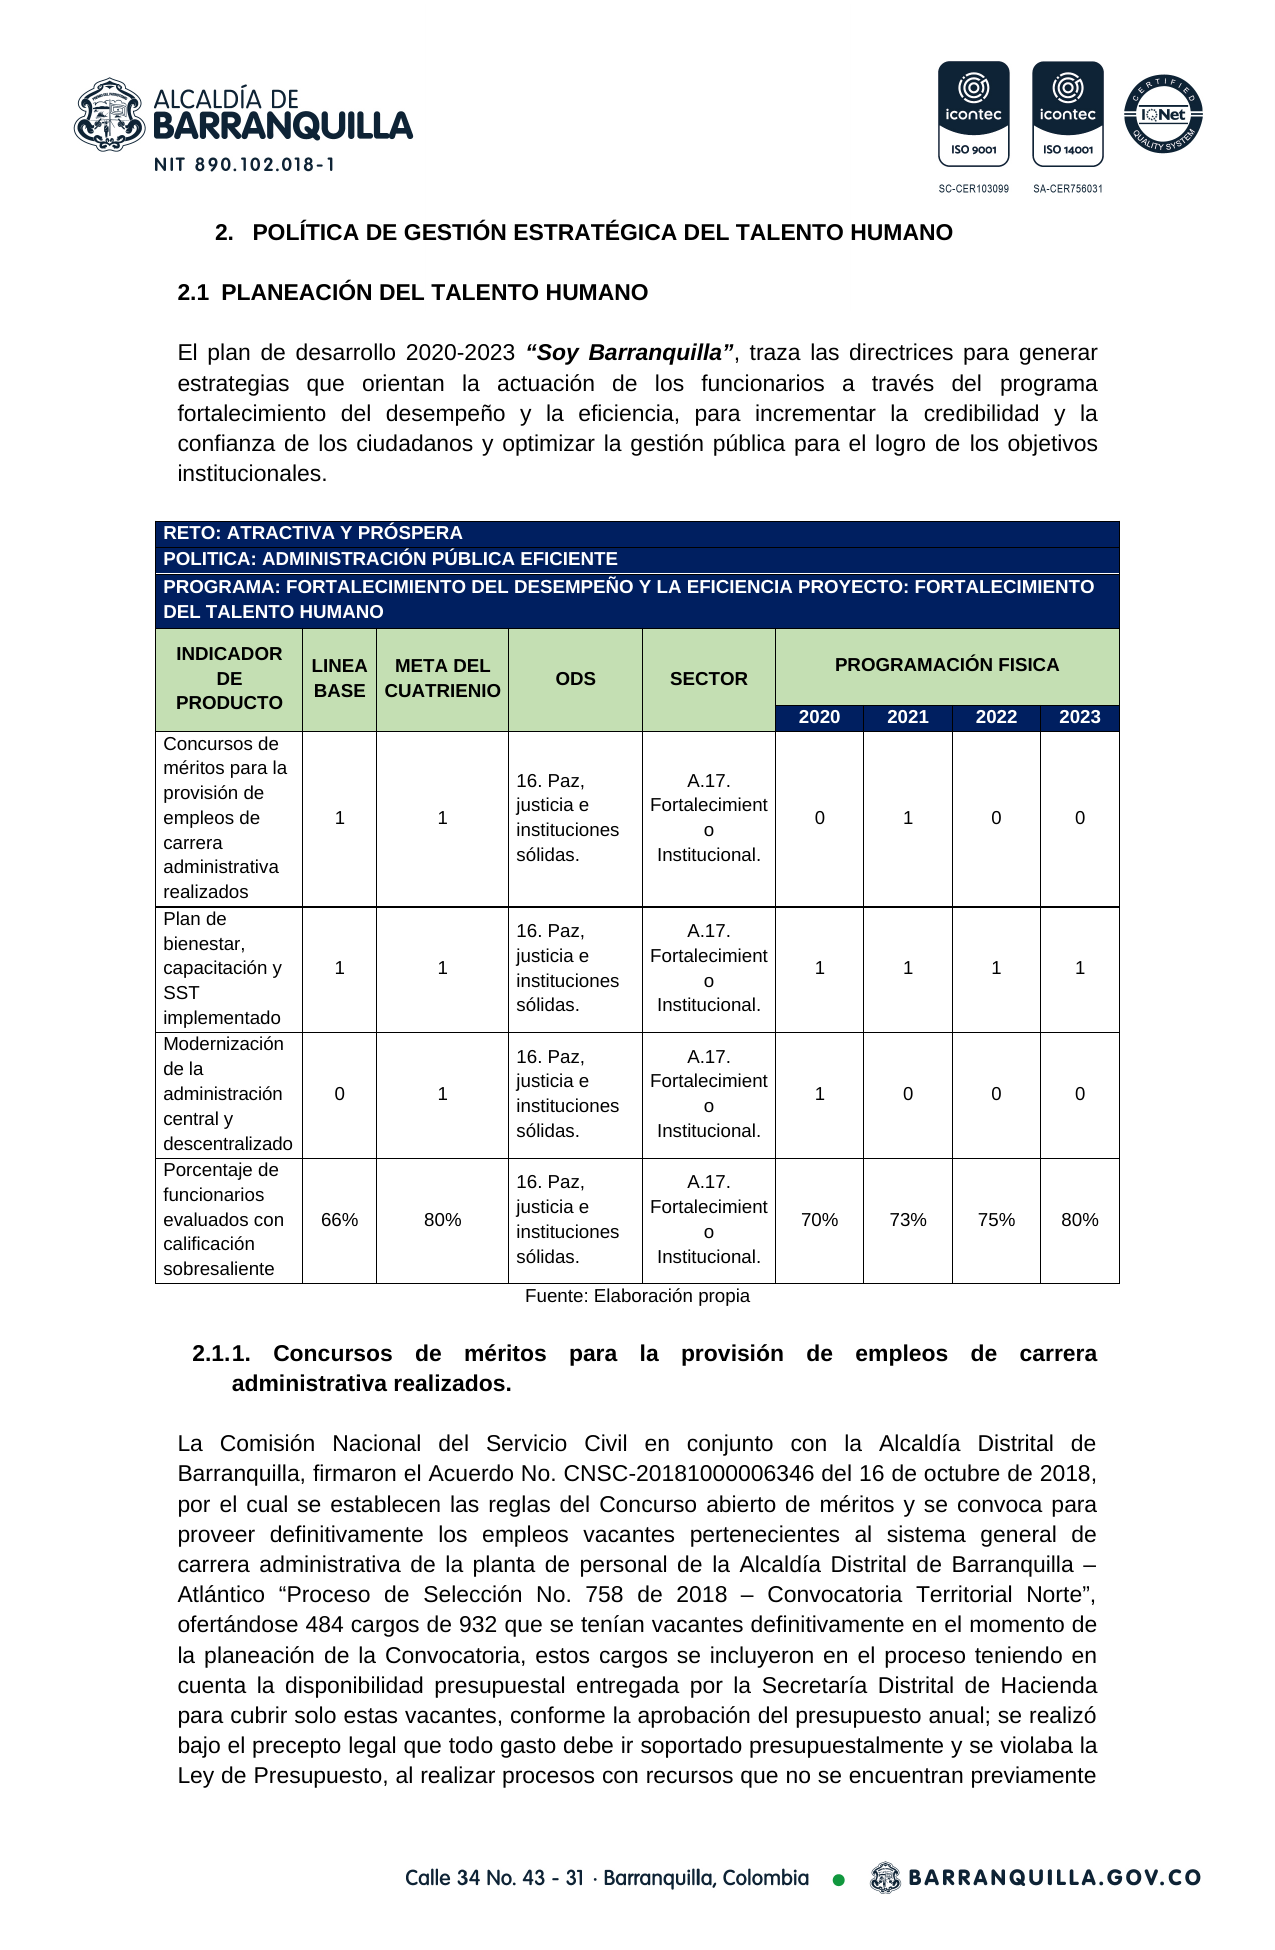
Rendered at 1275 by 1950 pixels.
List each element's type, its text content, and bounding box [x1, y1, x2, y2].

table_cell 16. Paz, justicia e instituciones sólidas. [509, 1033, 642, 1158]
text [177, 1430, 1098, 1789]
table_cell 1 [953, 908, 1040, 1032]
table_cell PROGRAMACIÓN FISICA [776, 629, 1119, 705]
table_cell 16. Paz, justicia e instituciones sólidas. [509, 1159, 642, 1283]
table_cell 0 [953, 1033, 1040, 1158]
table_cell 16. Paz, justicia e instituciones sólidas. [509, 908, 642, 1032]
table_cell Plan de bienestar, capacitación y SST implementado [156, 908, 302, 1032]
table_cell 0 [776, 732, 863, 906]
table_cell SECTOR [643, 629, 775, 731]
table_cell ODS [509, 629, 642, 731]
table_cell 1 [303, 732, 376, 906]
table_cell A.17. Fortalecimiento Institucional. [643, 1033, 775, 1158]
table_cell 1 [776, 908, 863, 1032]
table_header RETO: ATRACTIVA Y PRÓSPERA [156, 522, 1119, 547]
text El plan de desarrollo 2020-2023 “Soy Barranquilla”, traza las directrices para generar estrategias que orientan la actuación de los funcionarios a través del programa fortalecimiento del desempeño y la eficiencia, para incrementar la credibilidad y la confianza de los ciudadanos y optimizar la gestión pública para el logro de los objetivos institucionales. [177, 339, 1098, 487]
table_cell 1 [303, 908, 376, 1032]
table_cell 0 [1041, 1033, 1119, 1158]
table_cell 73% [864, 1159, 952, 1283]
table_cell 2021 [864, 706, 952, 731]
table_cell 1 [1041, 908, 1119, 1032]
table_cell 80% [377, 1159, 508, 1283]
table_cell 66% [303, 1159, 376, 1283]
picture [1, 4, 1275, 311]
list PLANEACIÓN DEL TALENTO HUMANO [177, 279, 1098, 305]
table_cell 0 [864, 1033, 952, 1158]
table_cell 1 [776, 1033, 863, 1158]
table_cell 2023 [1041, 706, 1119, 731]
table_cell A.17. Fortalecimiento Institucional. [643, 732, 775, 906]
table_cell Porcentaje de funcionarios evaluados con calificación sobresaliente [156, 1159, 302, 1283]
picture [0, 1638, 1275, 1947]
table_cell 1 [377, 1033, 508, 1158]
table_cell 1 [864, 732, 952, 906]
table_cell A.17. Fortalecimiento Institucional. [643, 908, 775, 1032]
table_cell 0 [953, 732, 1040, 906]
text Fuente: Elaboración propia [177, 1284, 1098, 1306]
table_cell 80% [1041, 1159, 1119, 1283]
table_cell A.17. Fortalecimiento Institucional. [643, 1159, 775, 1283]
table_cell 1 [377, 732, 508, 906]
list POLÍTICA DE GESTIÓN ESTRATÉGICA DEL TALENTO HUMANO [215, 218, 1098, 245]
table_cell META DEL CUATRIENIO [377, 629, 508, 731]
table_cell 2022 [953, 706, 1040, 731]
table_cell 1 [377, 908, 508, 1032]
table_cell 75% [953, 1159, 1040, 1283]
table_cell 0 [303, 1033, 376, 1158]
table_cell 1 [864, 908, 952, 1032]
table_cell 16. Paz, justicia e instituciones sólidas. [509, 732, 642, 906]
table_cell POLITICA: ADMINISTRACIÓN PÚBLICA EFICIENTE [156, 548, 1119, 573]
table_cell Modernización de la administración central y descentralizado [156, 1033, 302, 1158]
table_cell 2020 [776, 706, 863, 731]
table_cell 0 [1041, 732, 1119, 906]
table_cell Concursos de méritos para la provisión de empleos de carrera administrativa realizados [156, 732, 302, 906]
table_cell INDICADOR DE PRODUCTO [156, 629, 302, 731]
table_cell PROGRAMA: FORTALECIMIENTO DEL DESEMPEÑO Y LA EFICIENCIA PROYECTO: FORTALECIMIENTO DEL TALENTO HUMANO [156, 575, 1119, 628]
table_cell 70% [776, 1159, 863, 1283]
table_cell LINEA BASE [303, 629, 376, 731]
list 1. Concursos de méritos para la provisión de empleos de carrera administrativa realizados. [192, 1339, 1098, 1396]
